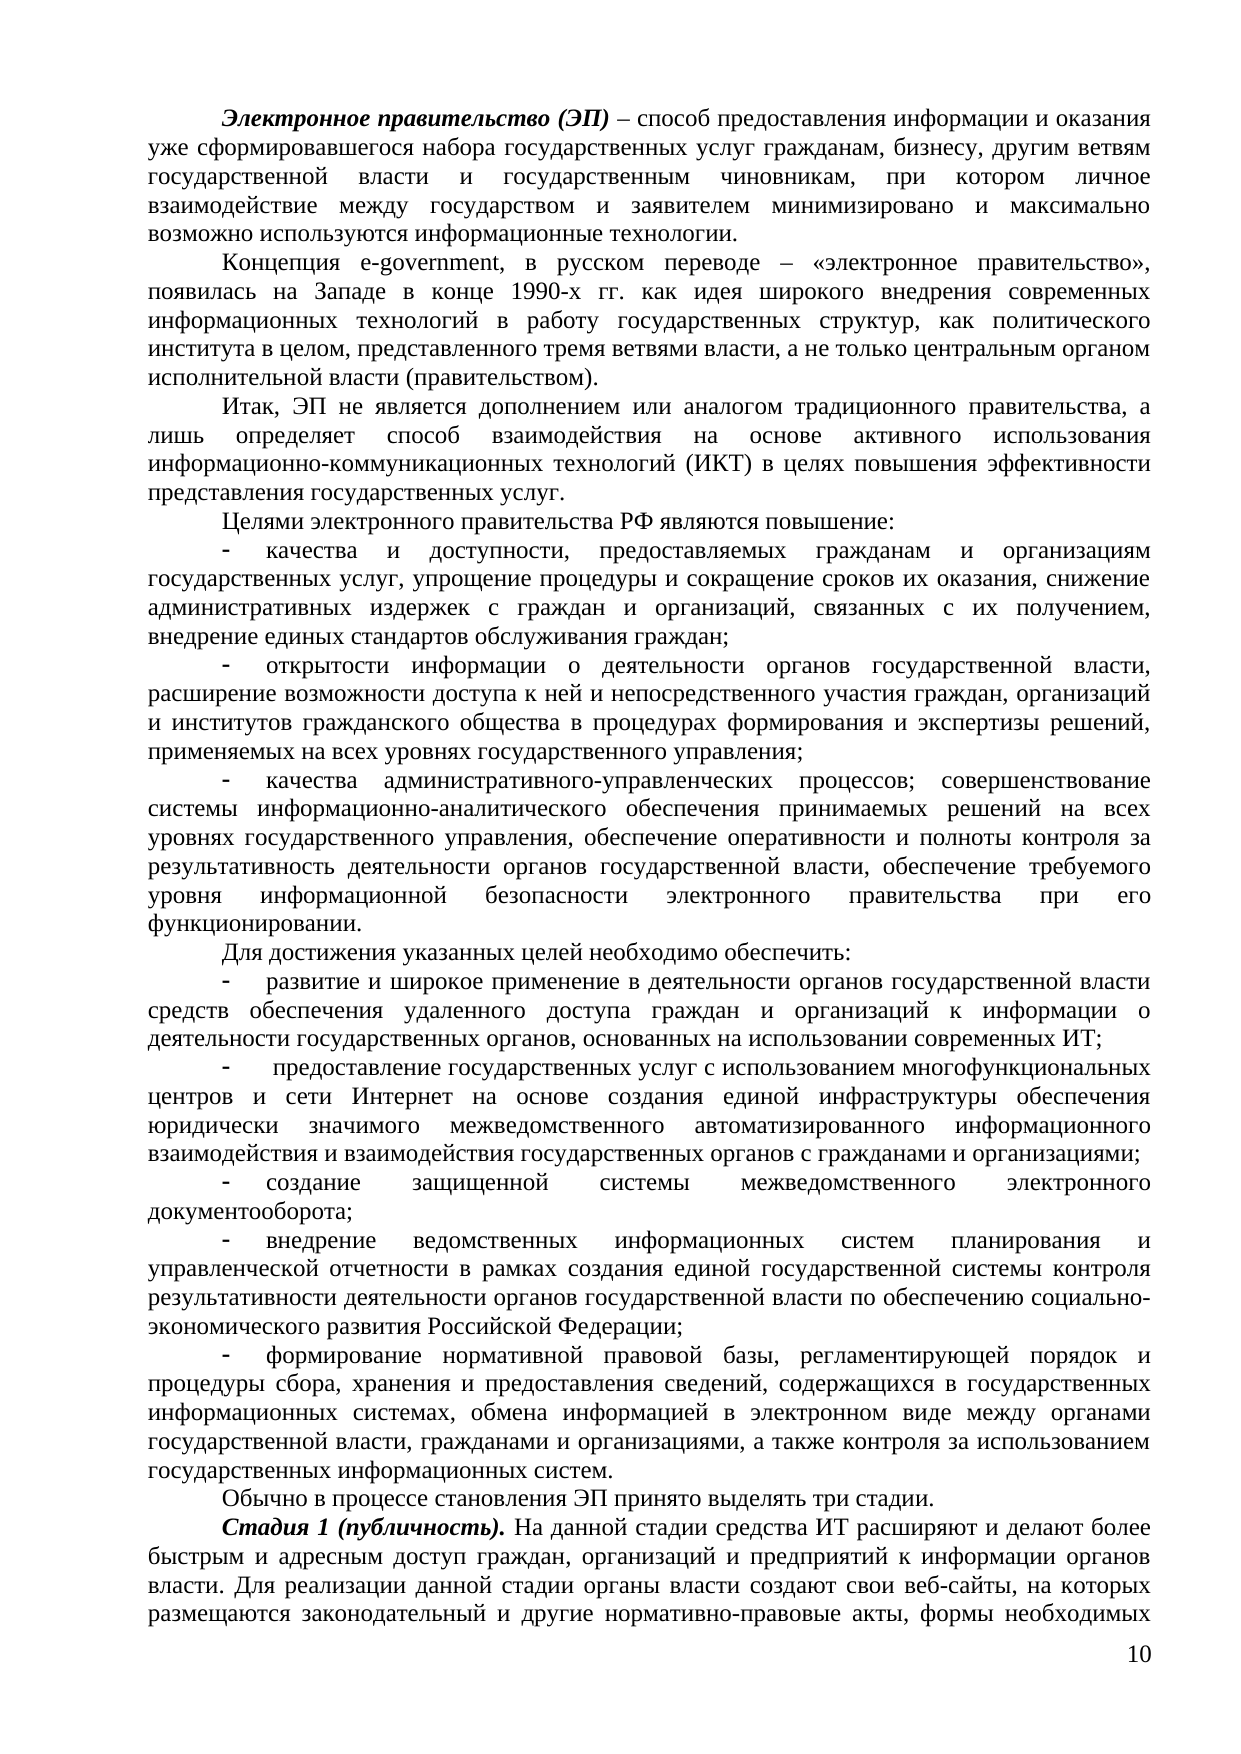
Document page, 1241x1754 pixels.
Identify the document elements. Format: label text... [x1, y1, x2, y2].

list предоставление государственных услуг с использованием многофункциональных центров и сети Интернет на основе создания единой инфраструктуры обеспечения юридически значимого межведомственного автоматизированного информационного взаимодействия и взаимодействия государственных органов с гражданами и организациями; [148, 1052, 1152, 1167]
text Итак, ЭП не является дополнением или аналогом традиционного правительства, а лишь определяет способ взаимодействия на основе активного использования информационно-коммуникационных технологий (ИКТ) в целях повышения эффективности представления государственных услуг. [148, 391, 1152, 506]
list развитие и широкое применение в деятельности органов государственной власти средств обеспечения удаленного доступа граждан и организаций к информации о деятельности государственных органов, основанных на использовании современных ИТ; [148, 966, 1152, 1052]
list Обычно в процессе становления ЭП принято выделять три стадии. [148, 1483, 1152, 1512]
text Целями электронного правительства РФ являются повышение: [148, 506, 1152, 535]
list формирование нормативной правовой базы, регламентирующей порядок и процедуры сбора, хранения и предоставления сведений, содержащихся в государственных информационных системах, обмена информацией в электронном виде между органами государственной власти, гражданами и организациями, а также контроля за использованием государственных информационных систем. [148, 1340, 1152, 1483]
list качества административного-управленческих процессов; совершенствование системы информационно-аналитического обеспечения принимаемых решений на всех уровнях государственного управления, обеспечение оперативности и полноты контроля за результативность деятельности органов государственной власти, обеспечение требуемого уровня информационной безопасности электронного правительства при его функционировании. [148, 765, 1152, 937]
text Электронное правительство (ЭП) – способ предоставления информации и оказания уже сформировавшегося набора государственных услуг гражданам, бизнесу, другим ветвям государственной власти и государственным чиновникам, при котором личное взаимодействие между государством и заявителем минимизировано и максимально возможно используются информационные технологии. [148, 103, 1152, 247]
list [148, 1512, 1152, 1627]
list открытости информации о деятельности органов государственной власти, расширение возможности доступа к ней и непосредственного участия граждан, организаций и институтов гражданского общества в процедурах формирования и экспертизы решений, применяемых на всех уровнях государственного управления; [148, 650, 1152, 765]
list Для достижения указанных целей необходимо обеспечить: [148, 937, 1152, 966]
text Концепция e-government, в русском переводе – «электронное правительство», появилась на Западе в конце 1990-х гг. как идея широкого внедрения современных информационных технологий в работу государственных структур, как политического института в целом, представленного тремя ветвями власти, а не только центральным органом исполнительной власти (правительством). [148, 247, 1152, 391]
list качества и доступности, предоставляемых гражданам и организациям государственных услуг, упрощение процедуры и сокращение сроков их оказания, снижение административных издержек с граждан и организаций, связанных с их получением, внедрение единых стандартов обслуживания граждан; [148, 535, 1152, 650]
list внедрение ведомственных информационных систем планирования и управленческой отчетности в рамках создания единой государственной системы контроля результативности деятельности органов государственной власти по обеспечению социально-экономического развития Российской Федерации; [148, 1225, 1152, 1340]
list создание защищенной системы межведомственного электронного документооборота; [148, 1167, 1152, 1225]
